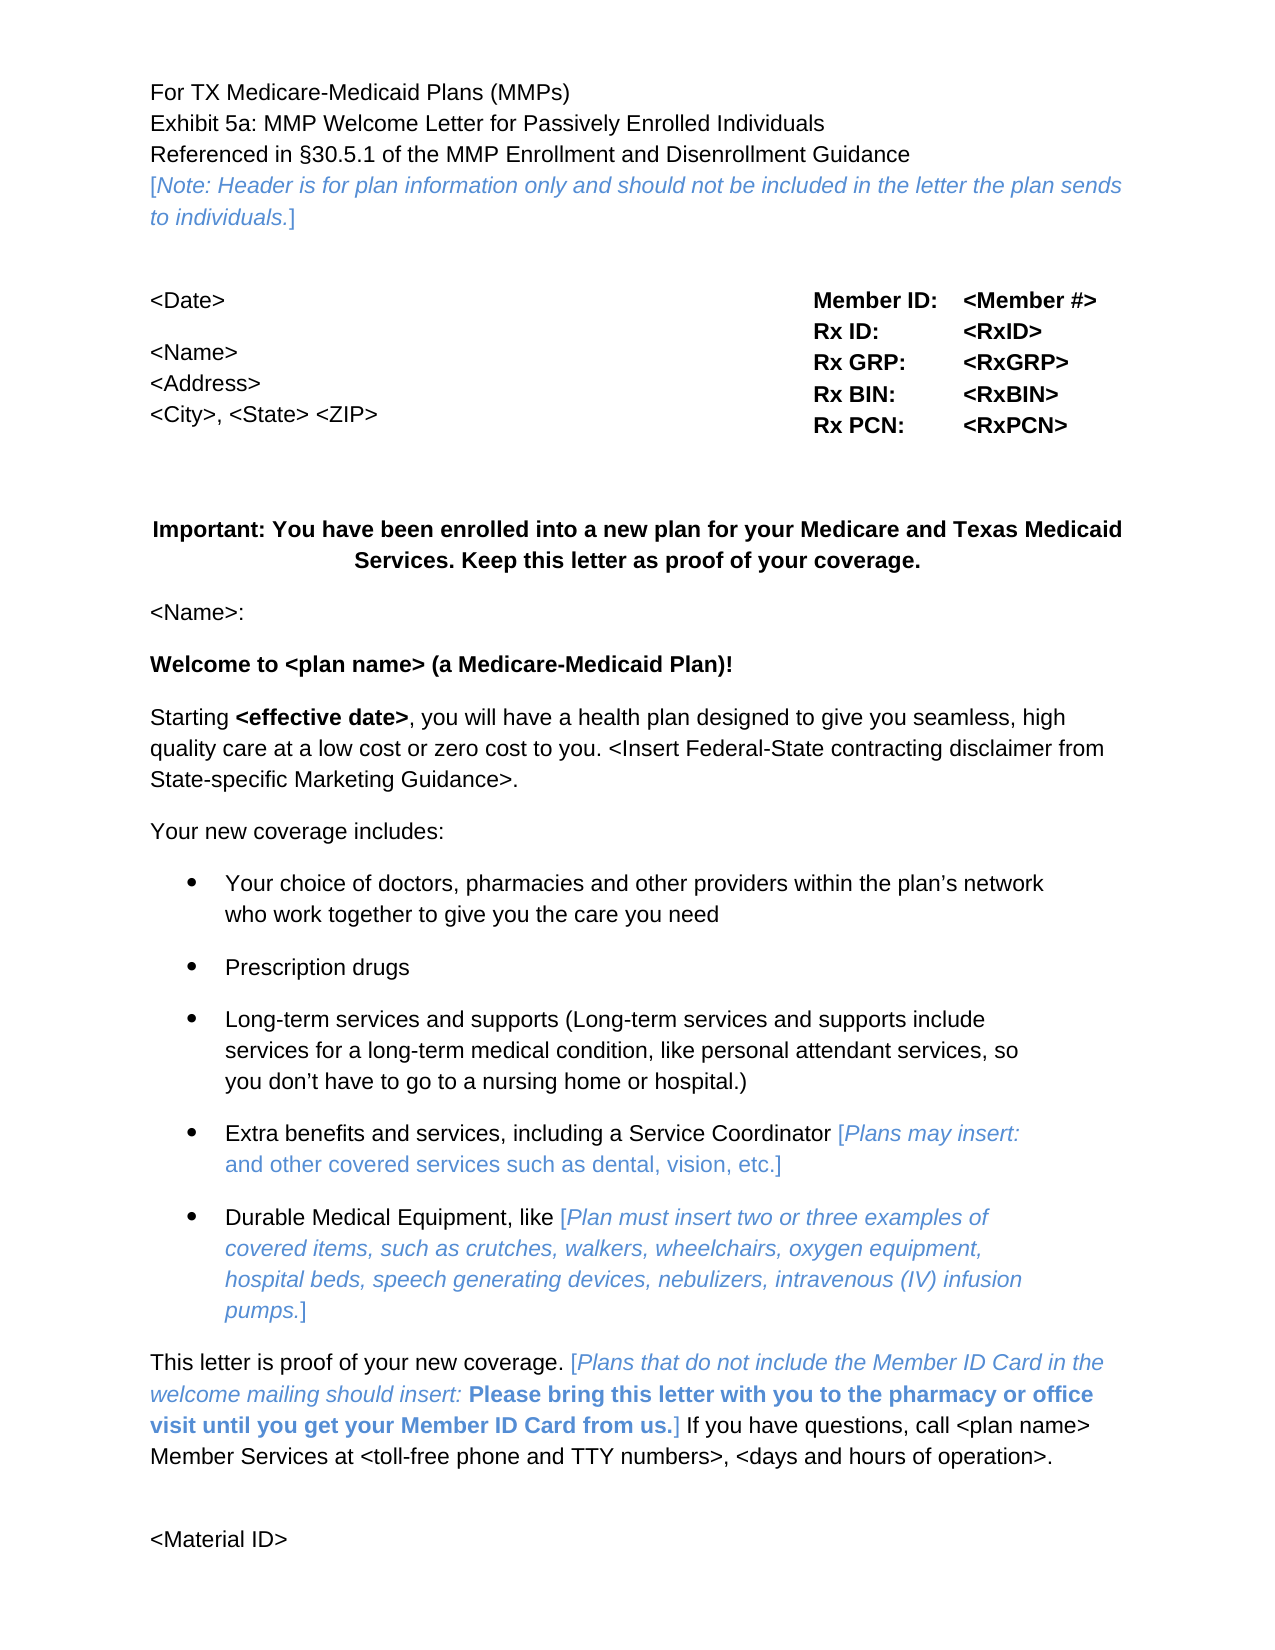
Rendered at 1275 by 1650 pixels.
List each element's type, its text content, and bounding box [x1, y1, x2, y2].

table_header <Date> <Name> <Address> <City>, <State> <ZIP> [150, 283, 813, 460]
text <Name>: [150, 596, 1125, 627]
text Starting <effective date>, you will have a health plan designed to give you seamless, high quality care at a low cost or zero cost to you. <Insert Federal-State contracting disclaimer from State-specific Marketing Guidance>. [150, 700, 1125, 794]
list Long-term services and supports (Long-term services and supports include services for a long-term medical condition, like personal attendant services, so you don’t have to go to a nursing home or hospital.) [187, 1002, 1050, 1096]
list Prescription drugs [187, 950, 1050, 981]
list Durable Medical Equipment, like [Plan must insert two or three examples of covered items, such as crutches, walkers, wheelchairs, oxygen equipment, hospital beds, speech generating devices, nebulizers, intravenous (IV) infusion pumps.] [187, 1200, 1050, 1325]
text This letter is proof of your new coverage. [Plans that do not include the Member ID Card in the welcome mailing should insert: Please bring this letter with you to the pharmacy or office visit until you get your Member ID Card from us.] If you have questions, call <plan name> Member Services at <toll-free phone and TTY numbers>, <days and hours of operation>. [150, 1346, 1125, 1471]
table_header Member ID: <Member #> Rx ID: <RxID> Rx GRP: <RxGRP> Rx BIN: <RxBIN> Rx PCN: <RxPCN> [813, 283, 1128, 460]
text Important: You have been enrolled into a new plan for your Medicare and Texas Medicaid Services. Keep this letter as proof of your coverage. [150, 512, 1125, 575]
list Extra benefits and services, including a Service Coordinator [Plans may insert: and other covered services such as dental, vision, etc.] [187, 1117, 1050, 1179]
text Your new coverage includes: [150, 814, 1125, 846]
list Your choice of doctors, pharmacies and other providers within the plan’s network who work together to give you the care you need [187, 867, 1050, 929]
text Welcome to <plan name> (a Medicare-Medicaid Plan)! [150, 648, 1125, 679]
